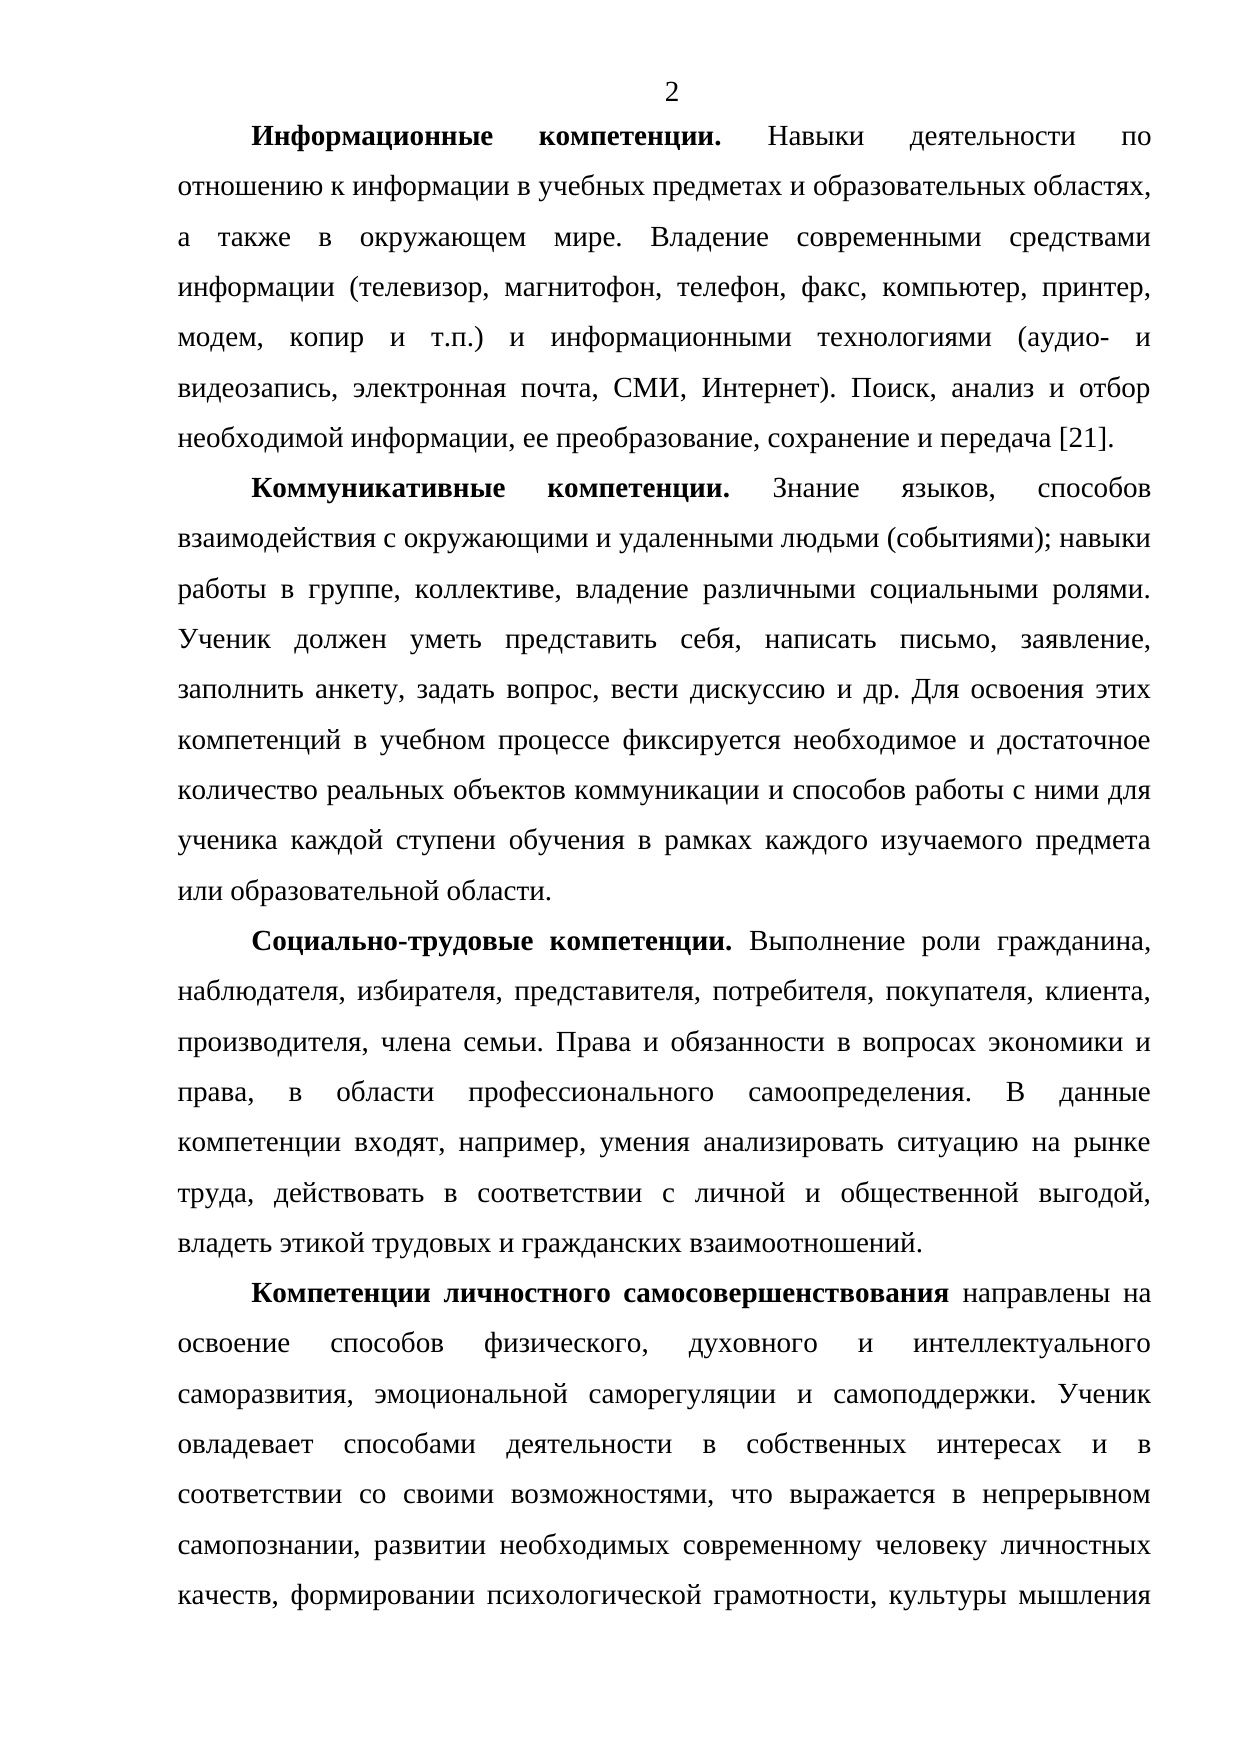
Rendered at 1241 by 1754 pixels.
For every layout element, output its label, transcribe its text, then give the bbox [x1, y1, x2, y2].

text Коммуникативные компетенции. Знание языков, способов взаимодействия с окружающими и удаленными людьми (событиями); навыки работы в группе, коллективе, владение различными социальными ролями. Ученик должен уметь представить себя, написать письмо, заявление, заполнить анкету, задать вопрос, вести дискуссию и др. Для освоения этих компетенций в учебном процессе фиксируется необходимое и достаточное количество реальных объектов коммуникации и способов работы с ними для ученика каждой ступени обучения в рамках каждого изучаемого предмета или образовательной области. [177, 470, 1152, 906]
text Информационные компетенции. Навыки деятельности по отношению к информации в учебных предметах и образовательных областях, а также в окружающем мире. Владение современными средствами информации (телевизор, магнитофон, телефон, факс, компьютер, принтер, модем, копир и т.п.) и информационными технологиями (аудио- и видеозапись, электронная почта, СМИ, Интернет). Поиск, анализ и отбор необходимой информации, ее преобразование, сохранение и передача [21]. [177, 118, 1152, 453]
text Социально-трудовые компетенции. Выполнение роли гражданина, наблюдателя, избирателя, представителя, потребителя, покупателя, клиента, производителя, члена семьи. Права и обязанности в вопросах экономики и права, в области профессионального самоопределения. В данные компетенции входят, например, умения анализировать ситуацию на рынке труда, действовать в соответствии с личной и общественной выгодой, владеть этикой трудовых и гражданских взаимоотношений. [177, 923, 1152, 1258]
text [177, 1275, 1152, 1611]
